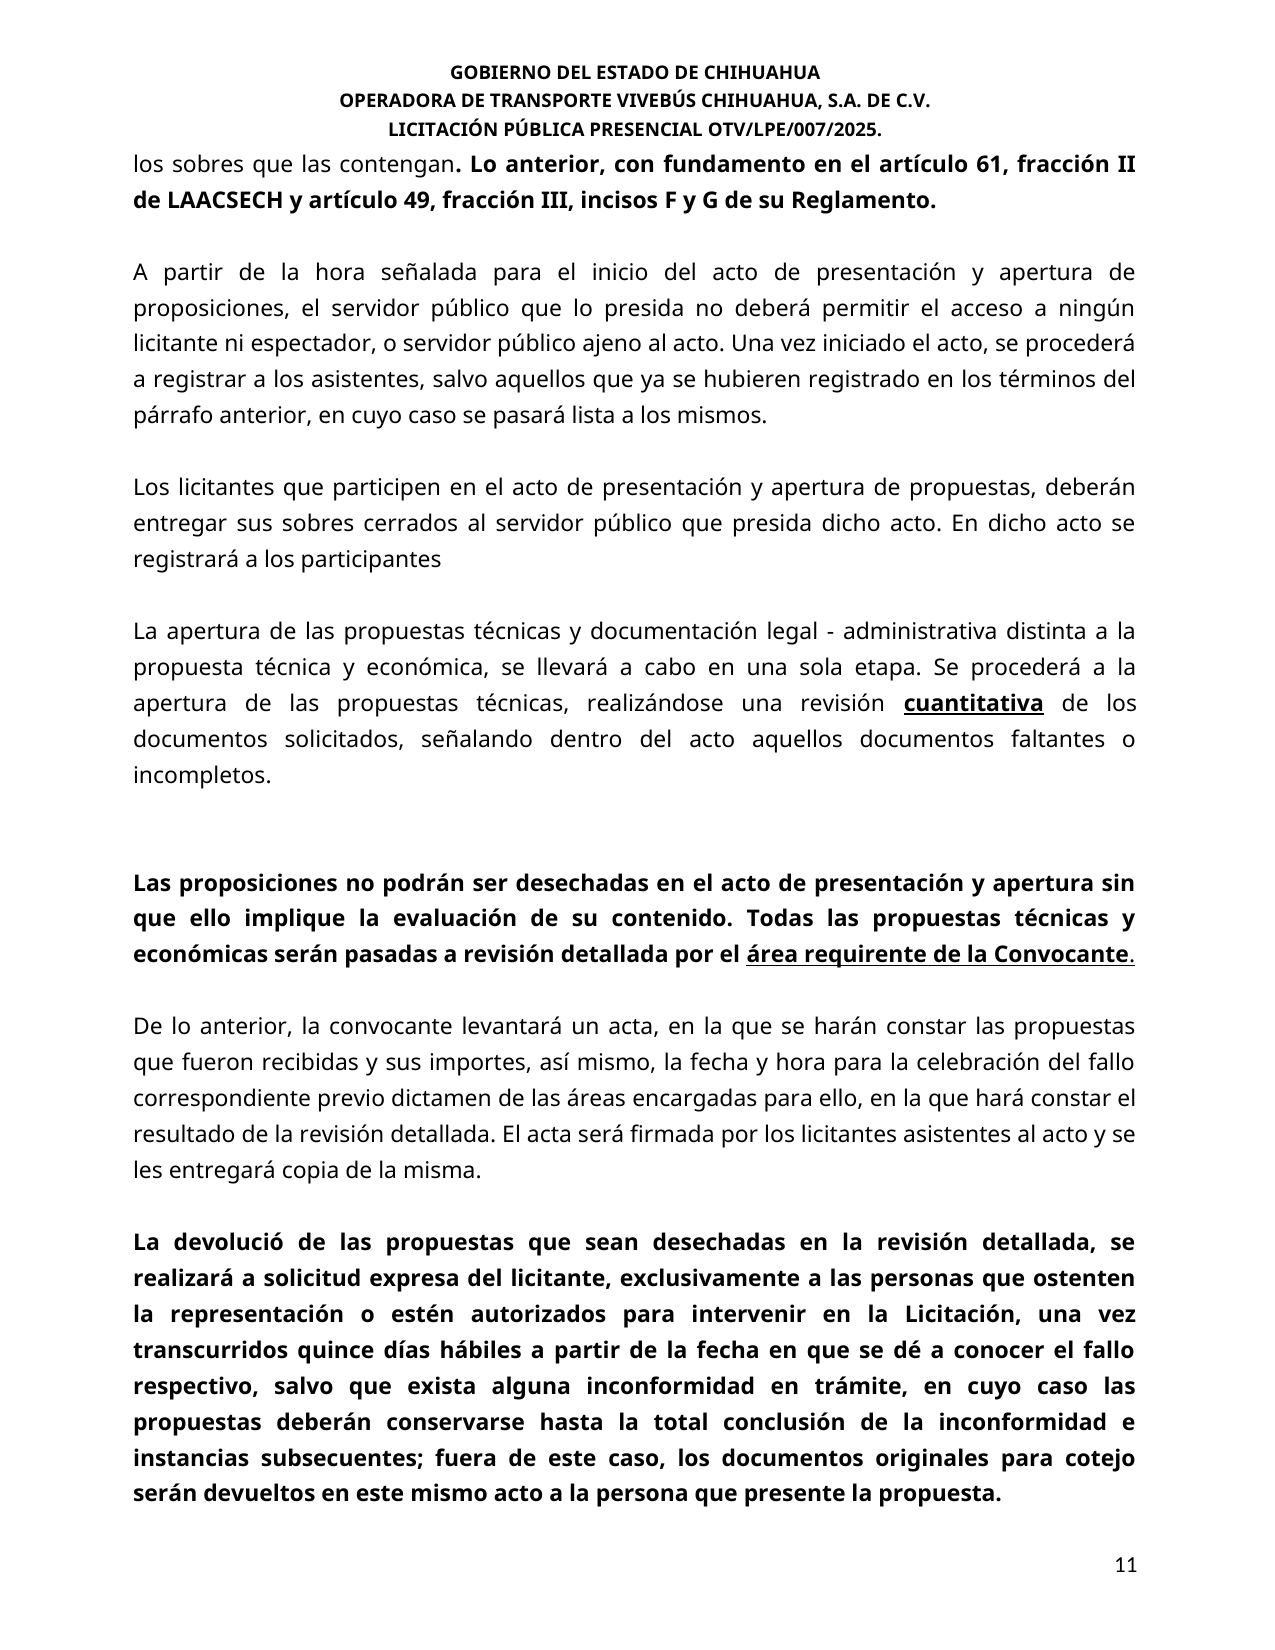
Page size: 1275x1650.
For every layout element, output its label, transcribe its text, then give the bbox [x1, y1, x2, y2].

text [133, 148, 1137, 215]
text Los licitantes que participen en el acto de presentación y apertura de propuestas, deberán entregar sus sobres cerrados al servidor público que presida dicho acto. En dicho acto se registrará a los participantes [133, 471, 1137, 574]
text La devolució de las propuestas que sean desechadas en la revisión detallada, se realizará a solicitud expresa del licitante, exclusivamente a las personas que ostenten la representación o estén autorizados para intervenir en la Licitación, una vez transcurridos quince días hábiles a partir de la fecha en que se dé a conocer el fallo respectivo, salvo que exista alguna inconformidad en trámite, en cuyo caso las propuestas deberán conservarse hasta la total conclusión de la inconformidad e instancias subsecuentes; fuera de este caso, los documentos originales para cotejo serán devueltos en este mismo acto a la persona que presente la propuesta. [133, 1226, 1137, 1509]
text A partir de la hora señalada para el inicio del acto de presentación y apertura de proposiciones, el servidor público que lo presida no deberá permitir el acceso a ningún licitante ni espectador, o servidor público ajeno al acto. Una vez iniciado el acto, se procederá a registrar a los asistentes, salvo aquellos que ya se hubieren registrado en los términos del párrafo anterior, en cuyo caso se pasará lista a los mismos. [133, 256, 1137, 431]
text Las proposiciones no podrán ser desechadas en el acto de presentación y apertura sin que ello implique la evaluación de su contenido. Todas las propuestas técnicas y económicas serán pasadas a revisión detallada por el área requirente de la Convocante. [133, 866, 1137, 969]
text De lo anterior, la convocante levantará un acta, en la que se harán constar las propuestas que fueron recibidas y sus importes, así mismo, la fecha y hora para la celebración del fallo correspondiente previo dictamen de las áreas encargadas para ello, en la que hará constar el resultado de la revisión detallada. El acta será firmada por los licitantes asistentes al acto y se les entregará copia de la misma. [133, 1010, 1137, 1185]
text La apertura de las propuestas técnicas y documentación legal - administrativa distinta a la propuesta técnica y económica, se llevará a cabo en una sola etapa. Se procederá a la apertura de las propuestas técnicas, realizándose una revisión cuantitativa de los documentos solicitados, señalando dentro del acto aquellos documentos faltantes o incompletos. [133, 615, 1137, 790]
